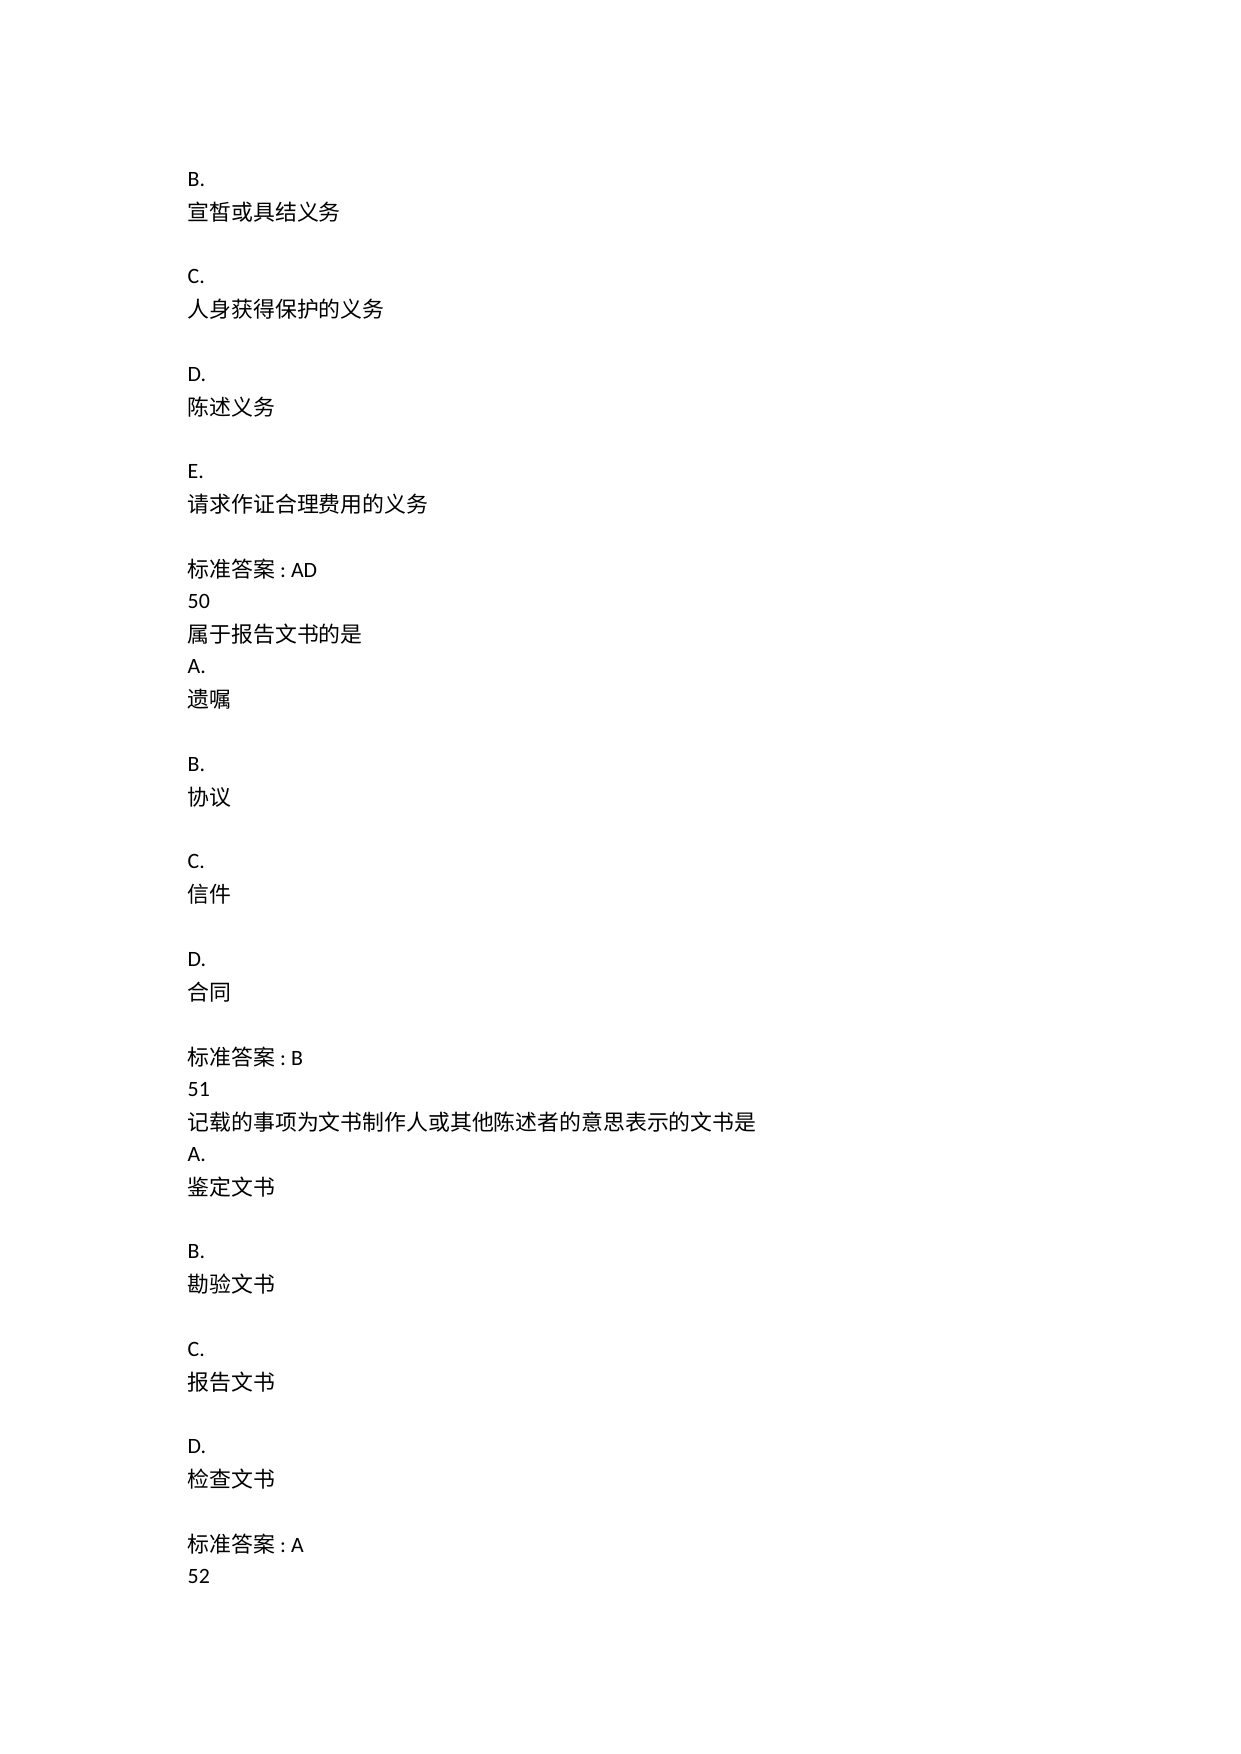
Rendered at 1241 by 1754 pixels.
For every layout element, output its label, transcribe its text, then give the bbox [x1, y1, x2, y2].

text 51 [187, 1072, 1053, 1104]
text 协议 [187, 779, 1053, 812]
text 遗嘱 [187, 682, 1053, 714]
text 信件 [187, 877, 1053, 909]
text E. [187, 454, 1053, 487]
text 报告文书 [187, 1364, 1053, 1397]
text 合同 [187, 974, 1053, 1007]
text D. [187, 942, 1053, 974]
text 记载的事项为文书制作人或其他陈述者的意思表示的文书是 [187, 1104, 1053, 1137]
text D. [187, 357, 1053, 389]
text B. [187, 1234, 1053, 1267]
text 人身获得保护的义务 [187, 292, 1053, 324]
text 属于报告文书的是 [187, 617, 1053, 649]
text 鉴定文书 [187, 1169, 1053, 1202]
text 52 [187, 1559, 1053, 1592]
text 宣皙或具结义务 [187, 194, 1053, 227]
text C. [187, 844, 1053, 877]
text 勘验文书 [187, 1267, 1053, 1299]
text B. [187, 747, 1053, 779]
text 标准答案 : B [187, 1039, 1053, 1072]
text 检查文书 [187, 1462, 1053, 1494]
text B. [187, 162, 1053, 194]
text C. [187, 259, 1053, 292]
text 标准答案 : A [187, 1527, 1053, 1559]
text 50 [187, 584, 1053, 617]
text A. [187, 1137, 1053, 1169]
text 标准答案 : AD [187, 552, 1053, 584]
text C. [187, 1332, 1053, 1364]
text 请求作证合理费用的义务 [187, 487, 1053, 519]
text 陈述义务 [187, 389, 1053, 422]
text A. [187, 649, 1053, 682]
text D. [187, 1429, 1053, 1462]
